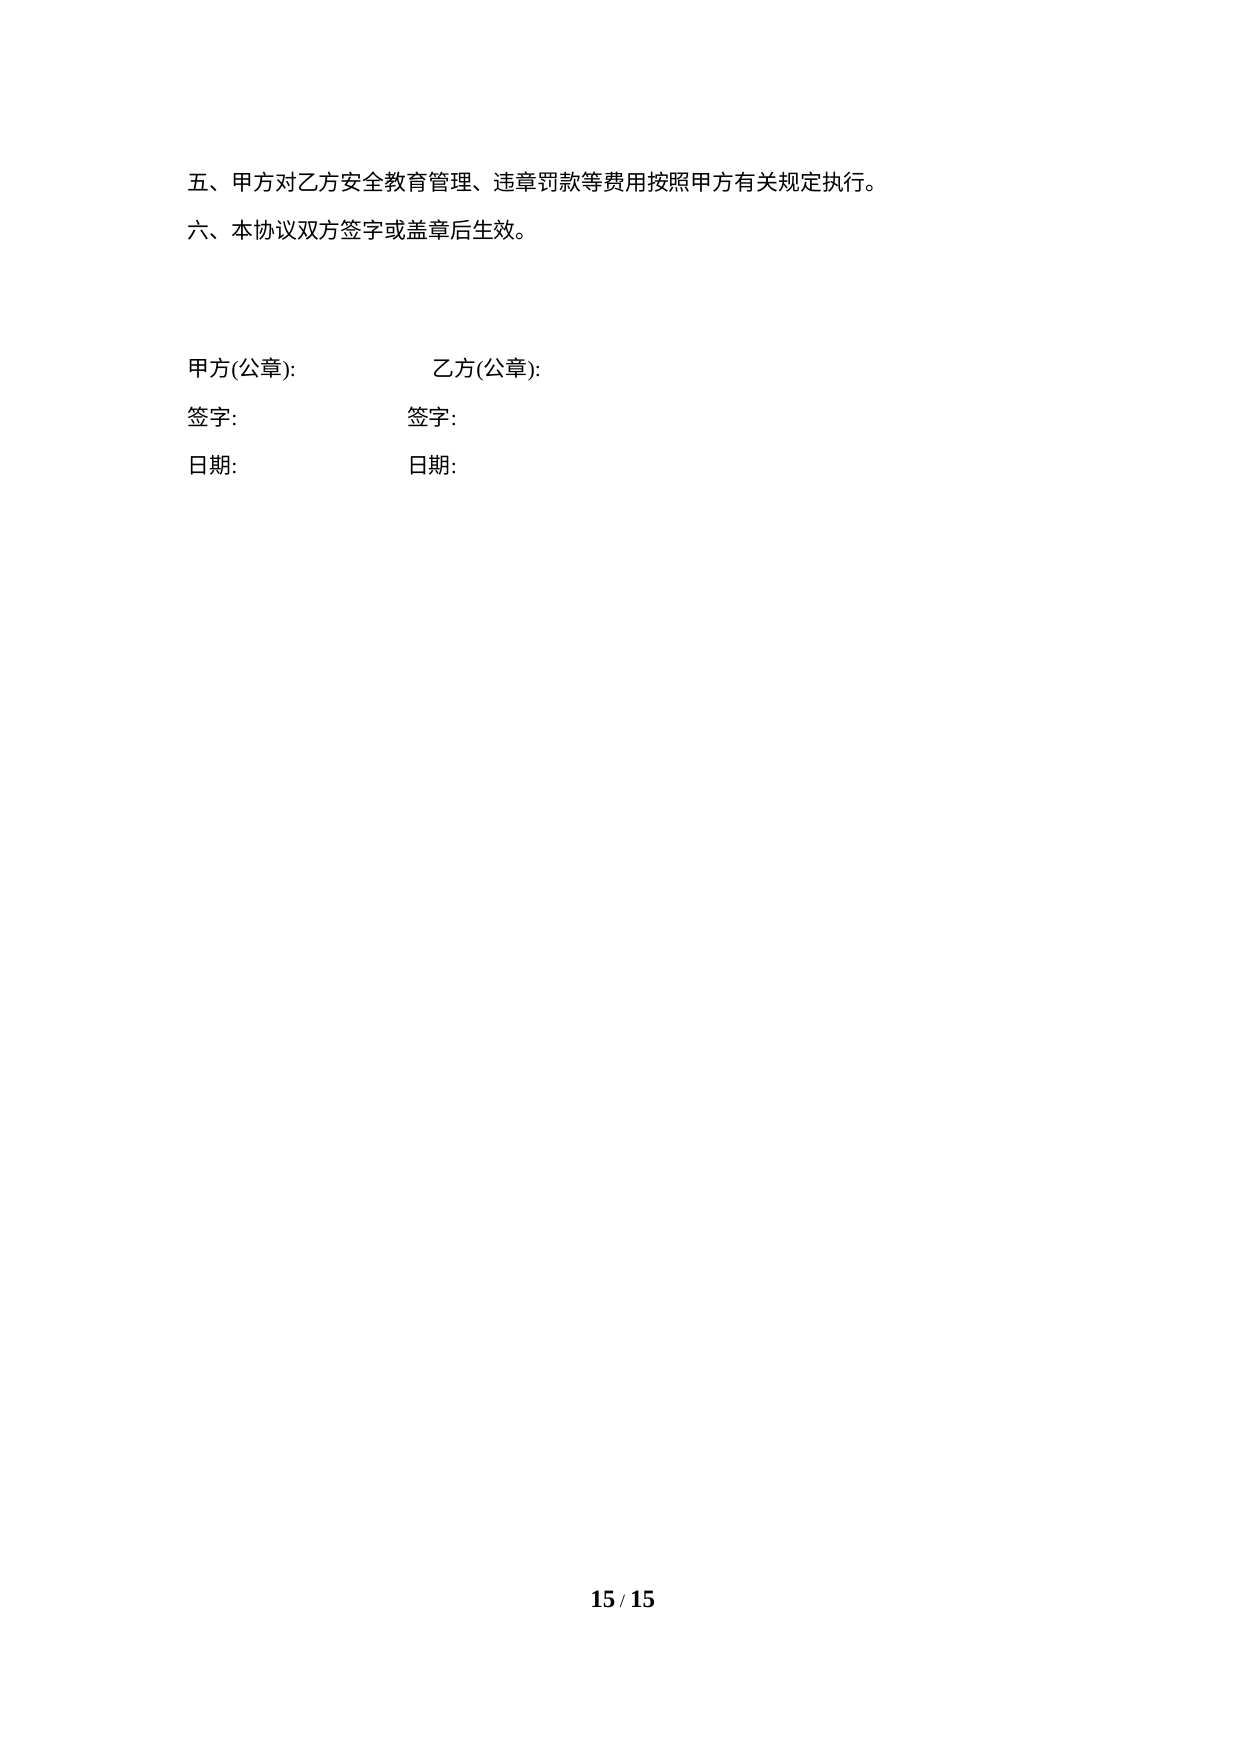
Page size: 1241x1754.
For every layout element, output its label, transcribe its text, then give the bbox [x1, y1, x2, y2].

text 甲方(公章): 乙方(公章): [187, 351, 1053, 383]
text 五、甲方对乙方安全教育管理、违章罚款等费用按照甲方有关规定执行。 [187, 164, 1053, 197]
text 六、本协议双方签字或盖章后生效。 [187, 212, 1053, 245]
text 签字: 签字: [187, 399, 1053, 432]
text 日期: 日期: [187, 448, 1053, 480]
